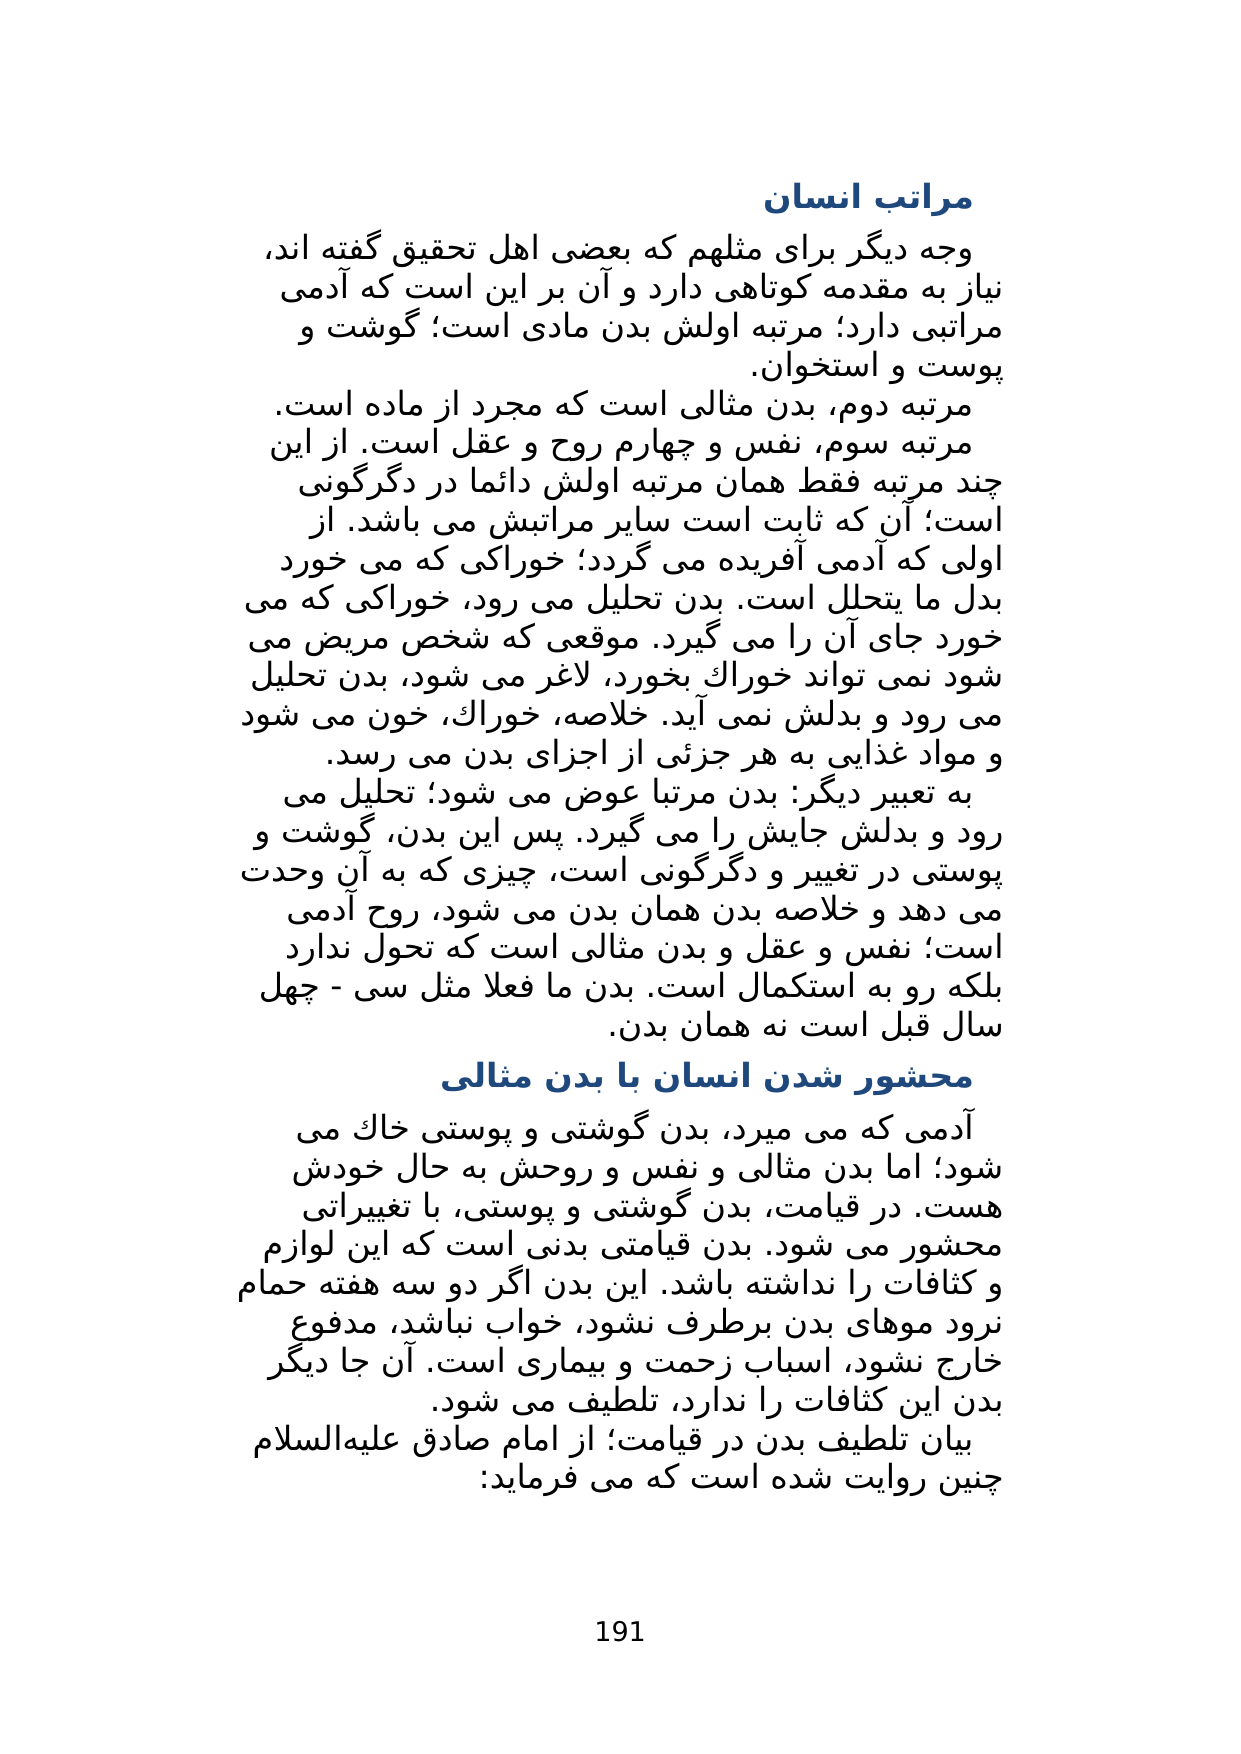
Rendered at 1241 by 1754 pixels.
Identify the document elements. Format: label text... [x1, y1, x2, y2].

subtitle محشور شدن انسان با بدن مثالى [236, 1057, 1004, 1096]
text بیان تلطیف بدن در قیامت؛ از امام صادق علیه‌السلام چنین روایت شده است كه مى فرماید: [236, 1419, 1004, 1497]
text آدمى كه مى میرد، بدن گوشتى و پوستى خاك مى شود؛ اما بدن مثالى و نفس و روحش به حال خودش هست. در قیامت، بدن گوشتى و پوستى، با تغییراتى محشور مى شود. بدن قیامتى بدنى است كه این لوازم و كثافات را نداشته باشد. این بدن اگر دو سه هفته حمام نرود موهاى بدن برطرف نشود، خواب نباشد، مدفوع خارج نشود، اسباب زحمت و بیمارى است. آن جا دیگر بدن این كثافات را ندارد، تلطیف مى شود. [236, 1108, 1004, 1419]
text مرتبه سوم، نفس و چهارم روح و عقل است. از این چند مرتبه فقط همان مرتبه اولش دائما در دگرگونى است؛ آن كه ثابت است سایر مراتبش مى باشد. از اولى كه آدمى آفریده مى گردد؛ خوراكى كه مى خورد بدل ما یتحلل است. بدن تحلیل مى رود، خوراكى كه مى خورد جاى آن را مى گیرد. موقعى كه شخص مریض مى شود نمى تواند خوراك بخورد، لاغر مى شود، بدن تحلیل مى رود و بدلش نمى آید. خلاصه، خوراك، خون مى شود و مواد غذایى به هر جزئى از اجزاى بدن مى رسد. [236, 423, 1004, 772]
text به تعبیر دیگر: بدن مرتبا عوض مى شود؛ تحلیل مى رود و بدلش جایش را مى گیرد. پس این بدن، گوشت و پوستى در تغییر و دگرگونى است، چیزى كه به آن وحدت مى دهد و خلاصه بدن همان بدن مى شود، روح آدمى است؛ نفس و عقل و بدن مثالى است كه تحول ندارد بلكه رو به استكمال است. بدن ما فعلا مثل سى - چهل سال قبل است نه همان بدن. [236, 772, 1004, 1044]
subtitle مراتب انسان [236, 177, 1004, 216]
text مرتبه دوم، بدن مثالى است كه مجرد از ماده است. [236, 384, 1004, 423]
text وجه دیگر براى مثلهم كه بعضى اهل تحقیق گفته اند، نیاز به مقدمه كوتاهى دارد و آن بر این است كه آدمى مراتبى دارد؛ مرتبه اولش بدن مادى است؛ گوشت و پوست و استخوان. [236, 228, 1004, 384]
